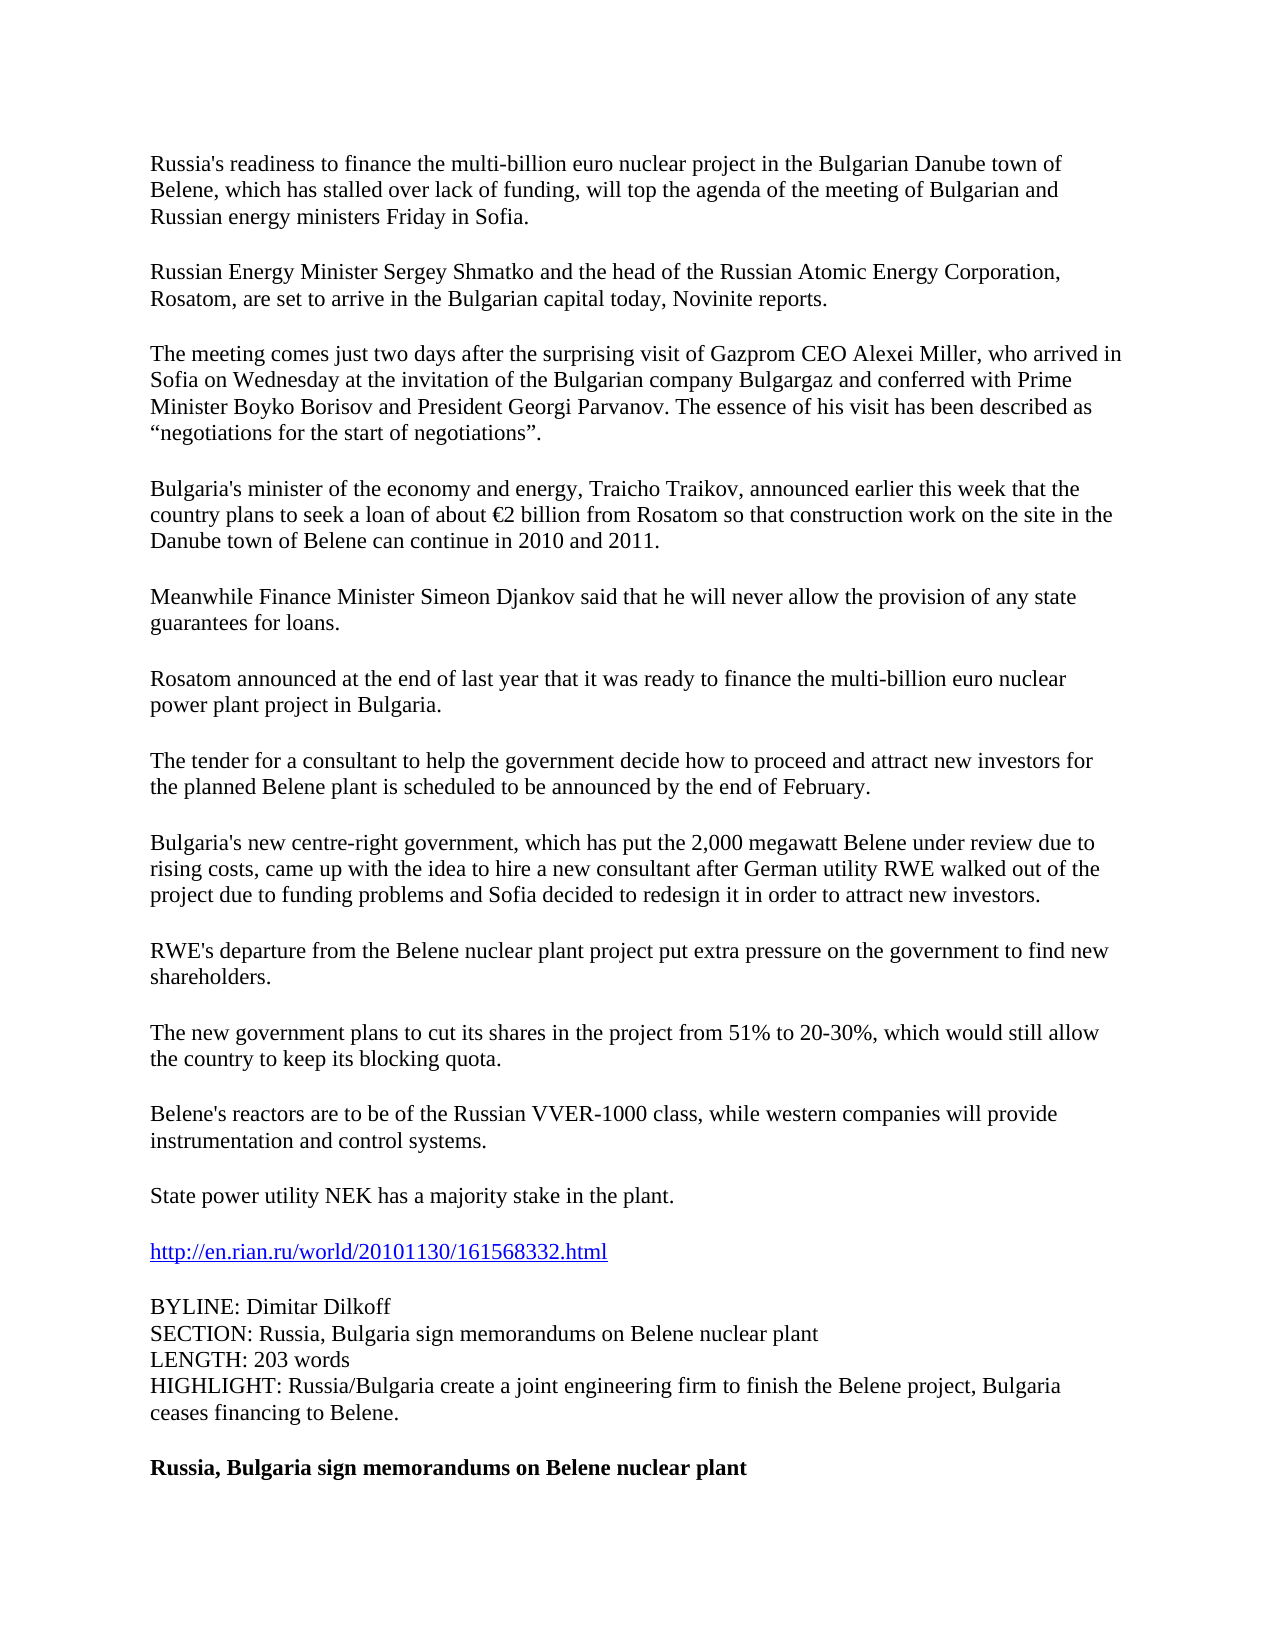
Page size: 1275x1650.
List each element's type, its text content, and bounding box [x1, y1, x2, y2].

text The tender for a consultant to help the government decide how to proceed and attract new investors for the planned Belene plant is scheduled to be announced by the end of February. [150, 747, 1125, 799]
text Bulgaria's minister of the economy and energy, Traicho Traikov, announced earlier this week that the country plans to seek a loan of about €2 billion from Rosatom so that construction work on the site in the Danube town of Belene can continue in 2010 and 2011. [150, 475, 1125, 554]
text http://en.rian.ru/world/20101130/161568332.html [150, 1238, 1125, 1264]
text Rosatom announced at the end of last year that it was ready to finance the multi-billion euro nuclear power plant project in Bulgaria. [150, 665, 1125, 717]
text Bulgaria's new centre-right government, which has put the 2,000 megawatt Belene under review due to rising costs, came up with the idea to hire a new consultant after German utility RWE walked out of the project due to funding problems and Sofia decided to redesign it in order to attract new investors. [150, 828, 1125, 908]
text The new government plans to cut its shares in the project from 51% to 20-30%, which would still allow the country to keep its blocking quota. [150, 1019, 1125, 1071]
text The meeting comes just two days after the surprising visit of Gazprom CEO Alexei Miller, who arrived in Sofia on Wednesday at the invitation of the Bulgarian company Bulgargaz and conferred with Prime Minister Boyko Borisov and President Georgi Parvanov. The essence of his visit has been described as “negotiations for the start of negotiations”. [150, 340, 1125, 446]
text Russia's readiness to finance the multi-billion euro nuclear project in the Bulgarian Danube town of Belene, which has stalled over lack of funding, will top the agenda of the meeting of Bulgarian and Russian energy ministers Friday in Sofia. [150, 150, 1125, 229]
text Russian Energy Minister Sergey Shmatko and the head of the Russian Atomic Energy Corporation, Rosatom, are set to arrive in the Bulgarian capital today, Novinite reports. [150, 258, 1125, 311]
text HIGHLIGHT: Russia/Bulgaria create a joint engineering firm to finish the Belene project, Bulgaria ceases financing to Belene. [150, 1372, 1125, 1425]
text LENGTH: 203 words [150, 1346, 1125, 1372]
text State power utility NEK has a majority stake in the plant. [150, 1182, 1125, 1209]
text RWE's departure from the Belene nuclear plant project put extra pressure on the government to find new shareholders. [150, 937, 1125, 989]
text Russia, Bulgaria sign memorandums on Belene nuclear plant [150, 1454, 1125, 1481]
text SECTION: Russia, Bulgaria sign memorandums on Belene nuclear plant [150, 1320, 1125, 1346]
text BYLINE: Dimitar Dilkoff [150, 1293, 1125, 1320]
text Meanwhile Finance Minister Simeon Djankov said that he will never allow the provision of any state guarantees for loans. [150, 583, 1125, 636]
text Belene's reactors are to be of the Russian VVER-1000 class, while western companies will provide instrumentation and control systems. [150, 1101, 1125, 1153]
